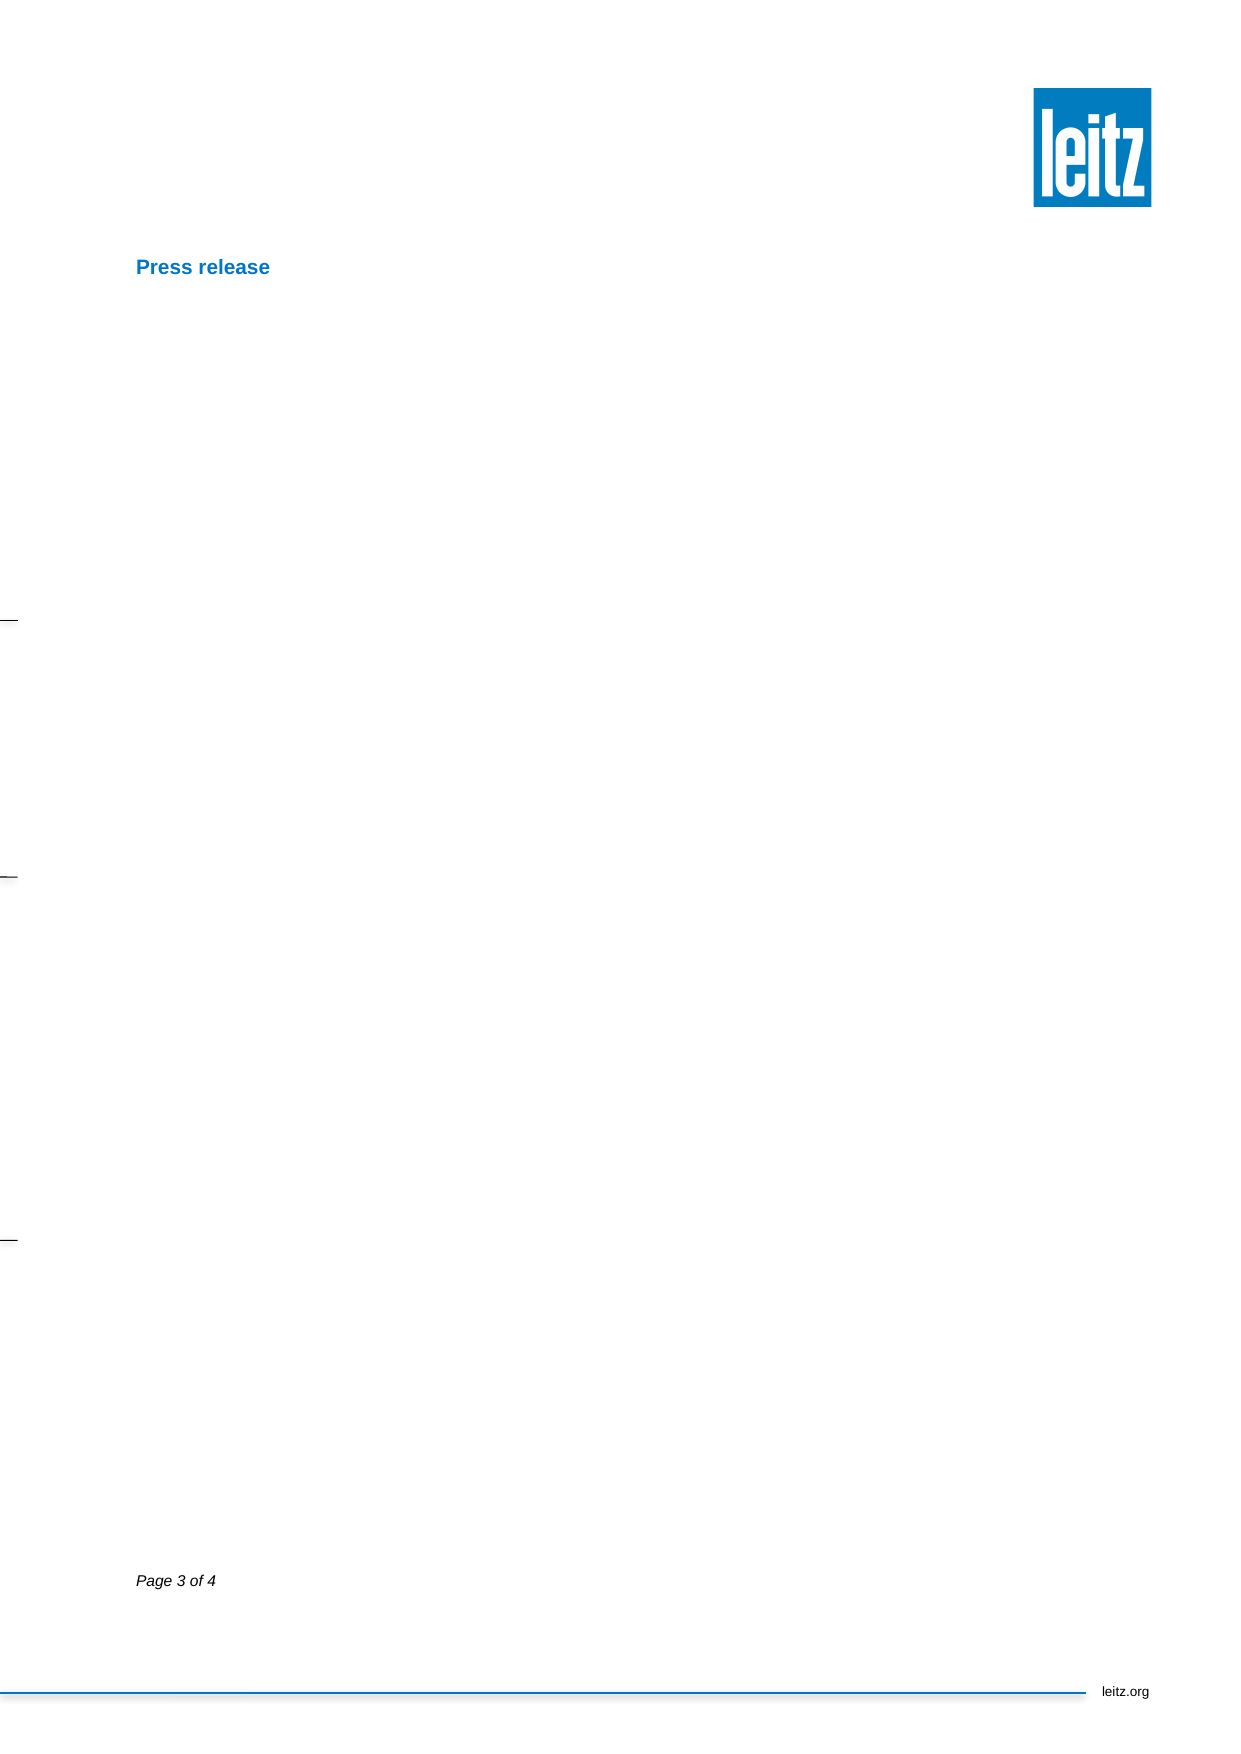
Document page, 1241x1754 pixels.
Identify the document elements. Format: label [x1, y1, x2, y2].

picture [1103, 114, 1120, 196]
picture [1088, 128, 1099, 196]
picture [1088, 115, 1099, 123]
picture [1056, 128, 1085, 196]
picture [1043, 109, 1052, 196]
picture [1123, 128, 1144, 196]
